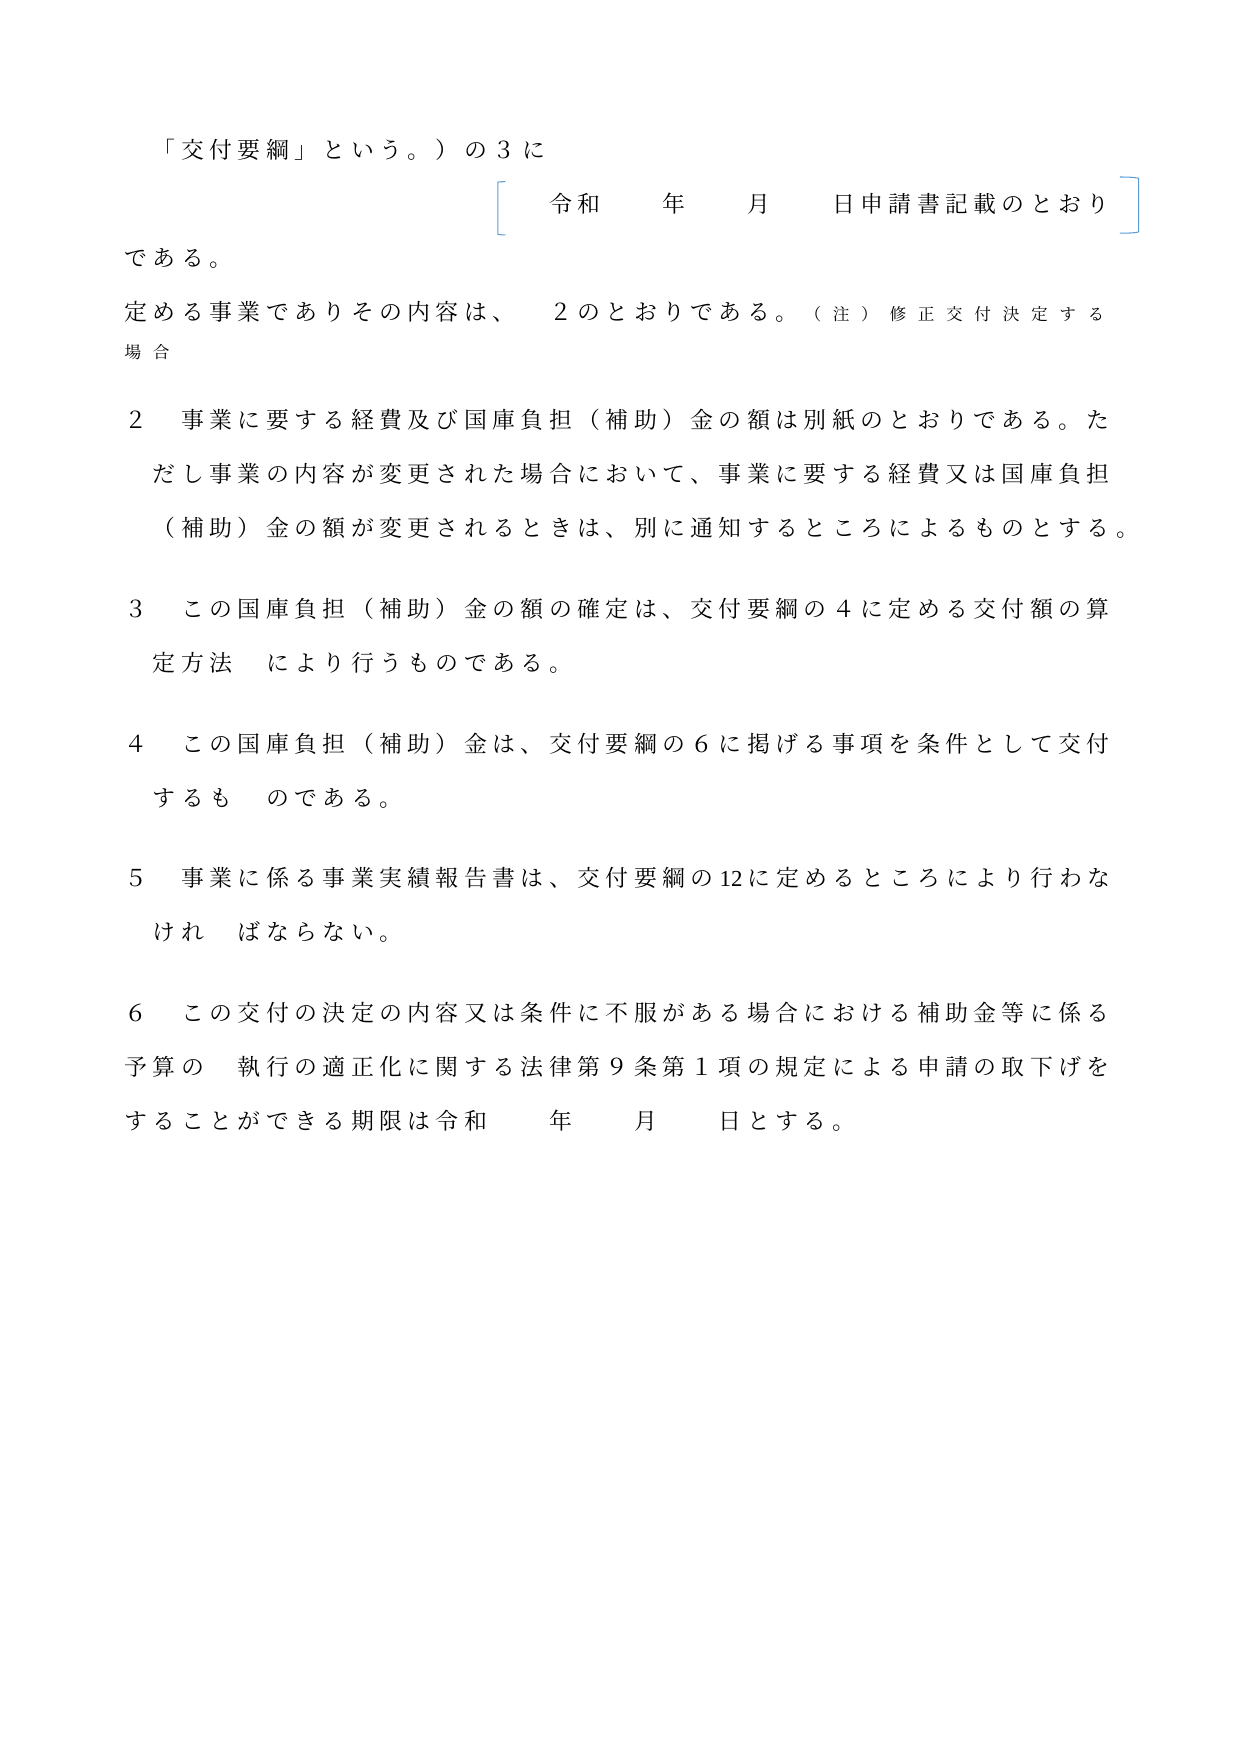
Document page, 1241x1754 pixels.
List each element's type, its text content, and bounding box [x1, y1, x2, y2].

text 定める事業でありその内容は、 ２のとおりである。（注）修正交付決定する場合 [124, 283, 1116, 364]
text ３ この国庫負担（補助）金の額の確定は、交付要綱の４に定める交付額の算定方法 により行うものである。 [124, 580, 1116, 688]
text 令和 年 月 日申請書記載のとおりである。 [124, 176, 1116, 283]
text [124, 122, 1116, 176]
text ５ 事業に係る事業実績報告書は、交付要綱の12に定めるところにより行わなけれ ばならない。 [124, 850, 1116, 958]
text ２ 事業に要する経費及び国庫負担（補助）金の額は別紙のとおりである。ただし事業の内容が変更された場合において、事業に要する経費又は国庫負担（補助）金の額が変更されるときは、別に通知するところによるものとする。 [124, 391, 1116, 553]
text ６ この交付の決定の内容又は条件に不服がある場合における補助金等に係る予算の 執行の適正化に関する法律第９条第１項の規定による申請の取下げをすることができる期限は令和 年 月 日とする。 [124, 985, 1116, 1147]
text ４ この国庫負担（補助）金は、交付要綱の６に掲げる事項を条件として交付するも のである。 [124, 715, 1116, 823]
